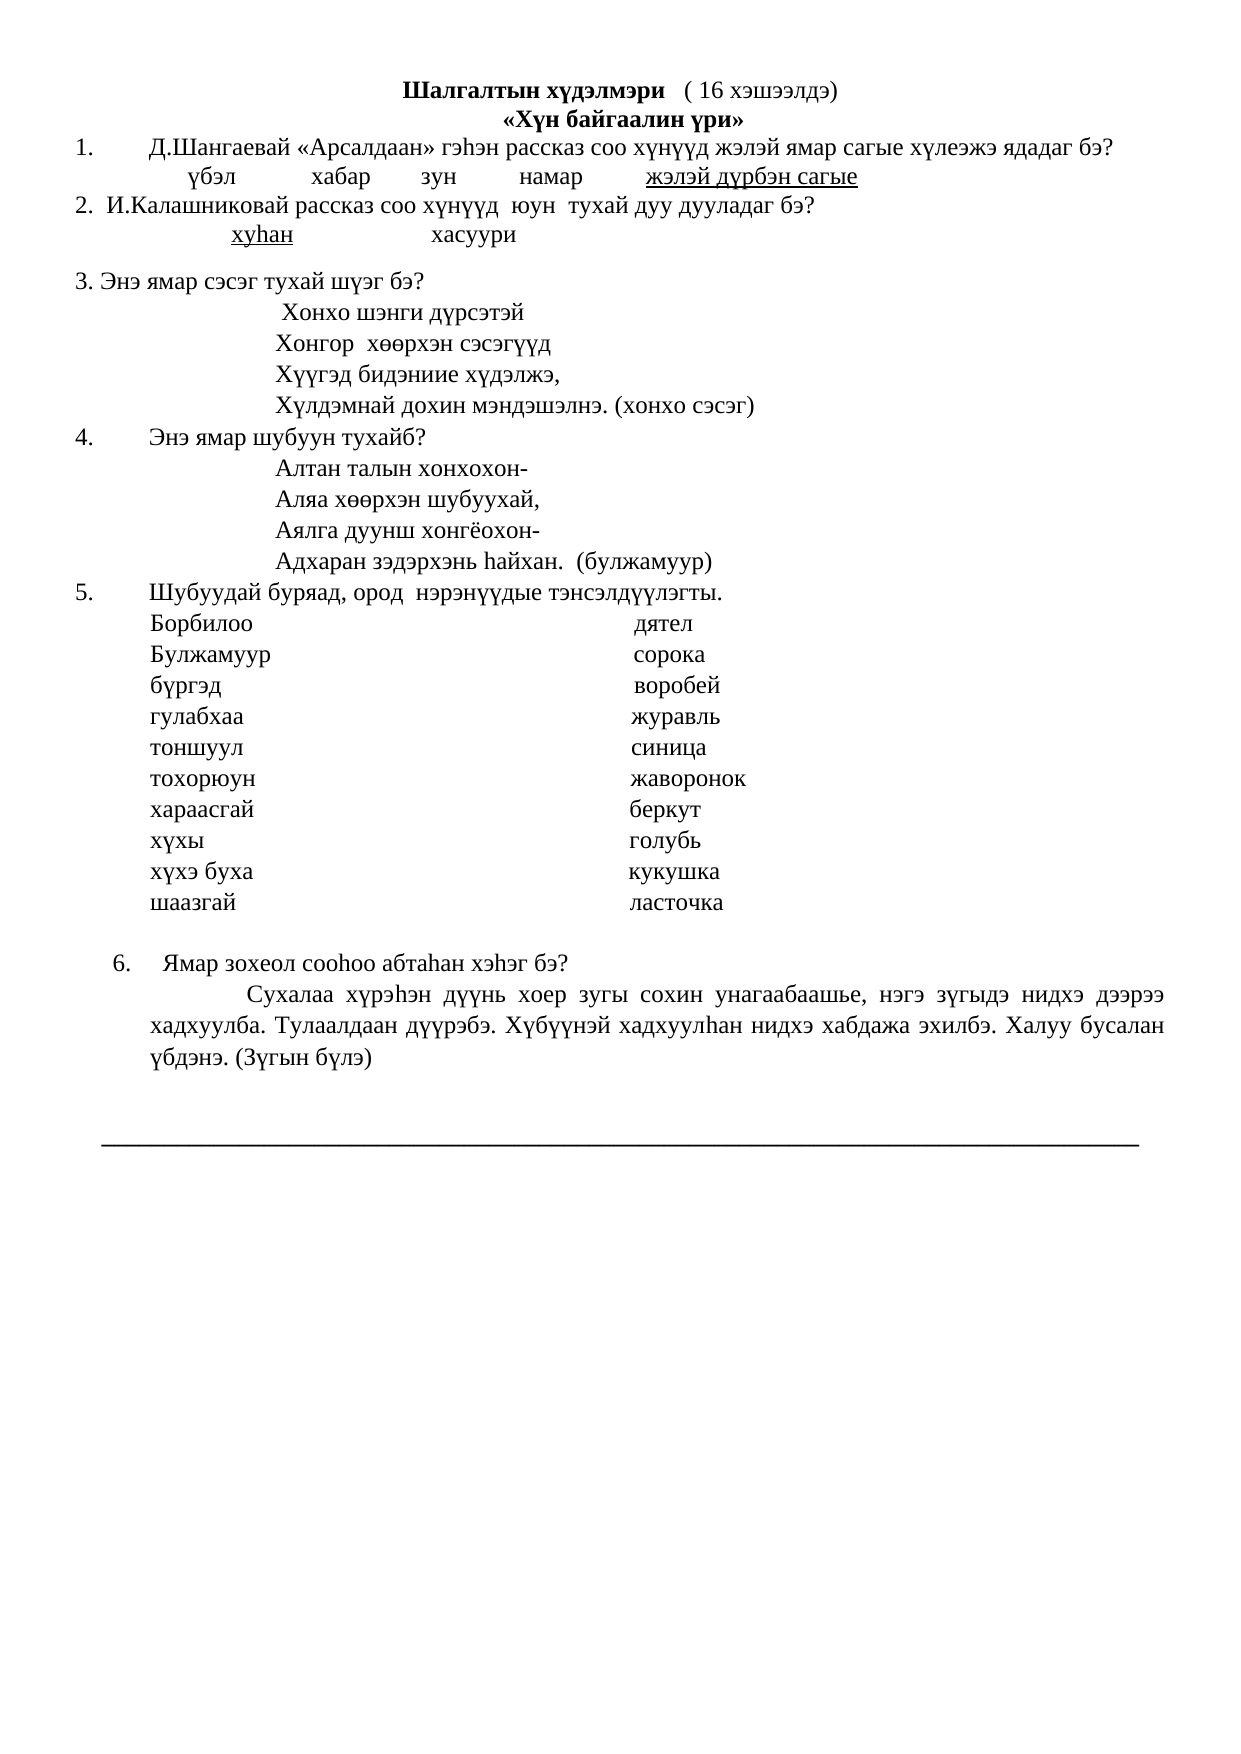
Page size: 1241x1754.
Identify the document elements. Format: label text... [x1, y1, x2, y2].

list Ямар зохеол сооhоо абтаhан хэhэг бэ? [112, 948, 1165, 977]
list Сухалаа хүрэhэн дүүнь хоер зугы сохин унагаабаашье, нэгэ зүгыдэ нидхэ дээрээ хадхуулба. Тулаалдаан дүүрэбэ. Хүбүүнэй хадхуулhан нидхэ хабдажа эхилбэ. Халуу бусалан үбдэнэ. (Зүгын бүлэ) [150, 979, 1165, 1070]
list үбэл хабар зун намар жэлэй дүрбэн сагые [150, 161, 1165, 190]
list тохорюун жаворонок [150, 763, 1165, 792]
text «Хүн байгаалин үри» [75, 104, 1165, 132]
list Алтан талын хонхохон- [150, 453, 1165, 481]
list Аялга дуунш хонгёохон- [150, 515, 1165, 543]
list шаазгай ласточка [150, 887, 1165, 916]
list Адхаран зэдэрхэнь hайхан. (булжамуур) [150, 546, 1165, 574]
list Хүлдэмнай дохин мэндэшэлнэ. (хонхо сэсэг) [150, 391, 1165, 419]
list Хүүгэд бидэниие хүдэлжэ, [150, 359, 1165, 388]
list хүхы голубь [150, 825, 1165, 854]
list Энэ ямар шубуун тухайб? [75, 422, 1165, 450]
list хараасгай беркут [150, 794, 1165, 823]
list Борбилоо дятел [150, 608, 1165, 637]
list хүхэ буха кукушка [150, 856, 1165, 885]
list Булжамуур сорока [150, 639, 1165, 668]
list Д.Шангаевай «Арсалдаан» гэhэн рассказ соо хүнүүд жэлэй ямар сагые хүлеэжэ ядадаг бэ? [75, 132, 1165, 161]
list бүргэд воробей [150, 670, 1165, 699]
list 3. Энэ ямар сэсэг тухай шүэг бэ? [75, 266, 1165, 295]
list Аляа хөөрхэн шубуухай, [150, 484, 1165, 512]
list гулабхаа журавль [150, 701, 1165, 730]
text Шалгалтын хүдэлмэри ( 16 хэшээлдэ) [75, 75, 1165, 104]
text ___________________________________________________________________________________ [75, 1120, 1165, 1149]
list Хонхо шэнги дүрсэтэй [150, 297, 1165, 326]
list тоншуул синица [150, 732, 1165, 761]
list Хонгор хөөрхэн сэсэгүүд [150, 328, 1165, 357]
text хуhан хасуури [75, 219, 1165, 247]
list Шубуудай буряад, ород нэрэнүүдые тэнсэлдүүлэгты. [75, 577, 1165, 606]
list 2. И.Калашниковай рассказ соо хүнүүд юун тухай дуу дууладаг бэ? [75, 190, 1165, 219]
